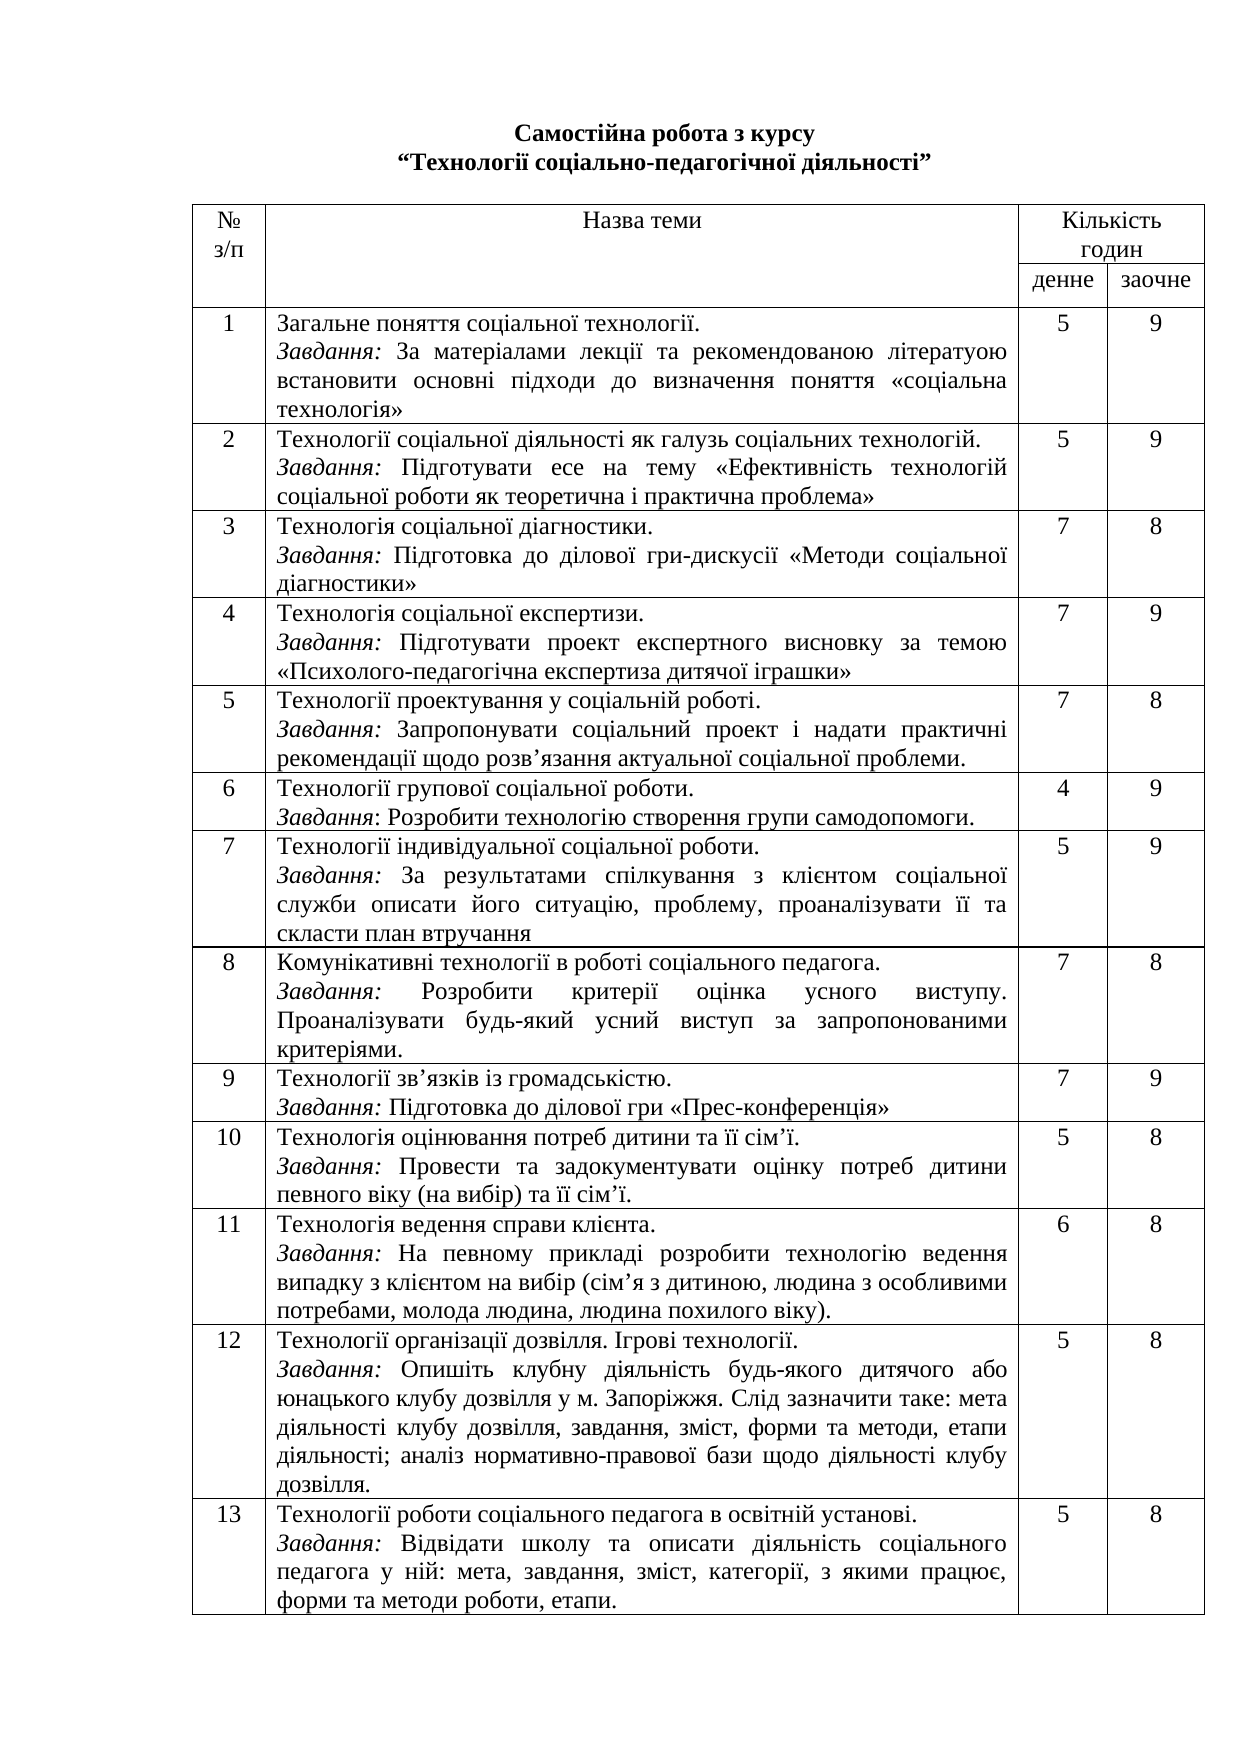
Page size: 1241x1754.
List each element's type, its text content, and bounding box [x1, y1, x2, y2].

table_cell 6 [1019, 1209, 1107, 1324]
table_header Кількість годин [1019, 205, 1204, 263]
table_cell 5 [193, 686, 265, 772]
table_cell Технології зв’язків із громадськістю. Завдання: Підготовка до ділової гри «Прес-конференція» [266, 1064, 1018, 1121]
table_cell 7 [1019, 1064, 1107, 1121]
table_cell Технології соціальної діяльності як галузь соціальних технологій. Завдання: Підготувати есе на тему «Ефективність технологій соціальної роботи як теоретична і практична проблема» [266, 424, 1018, 510]
table_cell 13 [193, 1499, 265, 1614]
table_cell Технологія соціальної експертизи. Завдання: Підготувати проект експертного висновку за темою «Психолого-педагогічна експертиза дитячої іграшки» [266, 598, 1018, 684]
table_cell 9 [1108, 773, 1204, 830]
table_cell Комунікативні технології в роботі соціального педагога. Завдання: Розробити критерії оцінка усного виступу. Проаналізувати будь-який усний виступ за запропонованими критеріями. [266, 948, 1018, 1062]
table_cell 4 [1019, 773, 1107, 830]
table_cell Технологія ведення справи клієнта. Завдання: На певному прикладі розробити технологію ведення випадку з клієнтом на вибір (сім’я з дитиною, людина з особливими потребами, молода людина, людина похилого віку). [266, 1209, 1018, 1324]
table_cell Технології групової соціальної роботи. Завдання: Розробити технологію створення групи самодопомоги. [266, 773, 1018, 830]
table_cell 7 [1019, 686, 1107, 772]
table_cell 9 [1108, 831, 1204, 946]
table_cell 11 [193, 1209, 265, 1324]
table_cell 8 [193, 948, 265, 1062]
table_cell 7 [1019, 511, 1107, 597]
table_cell 8 [1108, 1209, 1204, 1324]
table_cell Технології індивідуальної соціальної роботи. Завдання: За результатами спілкування з клієнтом соціальної служби описати його ситуацію, проблему, проаналізувати її та скласти план втручання [266, 831, 1018, 946]
table_cell Технологія оцінювання потреб дитини та її сім’ї. Завдання: Провести та задокументувати оцінку потреб дитини певного віку (на вибір) та її сім’ї. [266, 1122, 1018, 1208]
table_cell Загальне поняття соціальної технології. Завдання: За матеріалами лекції та рекомендованою літератуою встановити основні підходи до визначення поняття «соціальна технологія» [266, 308, 1018, 423]
table_cell 5 [1019, 308, 1107, 423]
table_cell 8 [1108, 686, 1204, 772]
table_cell 5 [1019, 1122, 1107, 1208]
table_cell Технології роботи соціального педагога в освітній установі. Завдання: Відвідати школу та описати діяльність соціального педагога у ній: мета, завдання, зміст, категорії, з якими працює, форми та методи роботи, етапи. [266, 1499, 1018, 1614]
table_cell денне [1019, 264, 1107, 307]
text “Технології соціально-педагогічної діяльності” [177, 147, 1152, 176]
table_cell 9 [193, 1064, 265, 1121]
table_cell Технології організації дозвілля. Ігрові технології. Завдання: Опишіть клубну діяльність будь-якого дитячого або юнацького клубу дозвілля у м. Запоріжжя. Слід зазначити таке: мета діяльності клубу дозвілля, завдання, зміст, форми та методи, етапи діяльності; аналіз нормативно-правової бази щодо діяльності клубу дозвілля. [266, 1325, 1018, 1498]
table_cell 5 [1019, 1325, 1107, 1498]
table_cell 9 [1108, 308, 1204, 423]
table_cell 5 [1019, 424, 1107, 510]
table_cell Технологія соціальної діагностики. Завдання: Підготовка до ділової гри-дискусії «Методи соціальної діагностики» [266, 511, 1018, 597]
table_cell 9 [1108, 424, 1204, 510]
table_cell 8 [1108, 1325, 1204, 1498]
table_header Назва теми [266, 205, 1018, 307]
table_cell 5 [1019, 831, 1107, 946]
table_cell 1 [193, 308, 265, 423]
table_cell 4 [193, 598, 265, 684]
table_cell 12 [193, 1325, 265, 1498]
table_header № з/п [193, 205, 265, 307]
table_cell 9 [1108, 1064, 1204, 1121]
table_cell 8 [1108, 511, 1204, 597]
table_cell 10 [193, 1122, 265, 1208]
table_cell 7 [1019, 948, 1107, 1062]
table_cell 7 [1019, 598, 1107, 684]
table_cell 8 [1108, 1122, 1204, 1208]
table_cell Технології проектування у соціальній роботі. Завдання: Запропонувати соціальний проект і надати практичні рекомендації щодо розв’язання актуальної соціальної проблеми. [266, 686, 1018, 772]
table_cell 5 [1019, 1499, 1107, 1614]
table_cell заочне [1108, 264, 1204, 307]
text Самостійна робота з курсу [177, 118, 1152, 147]
table_cell 7 [193, 831, 265, 946]
table_cell 2 [193, 424, 265, 510]
table_cell 8 [1108, 948, 1204, 1062]
table_cell 6 [193, 773, 265, 830]
table_cell 3 [193, 511, 265, 597]
table_cell 8 [1108, 1499, 1204, 1614]
table_cell 9 [1108, 598, 1204, 684]
